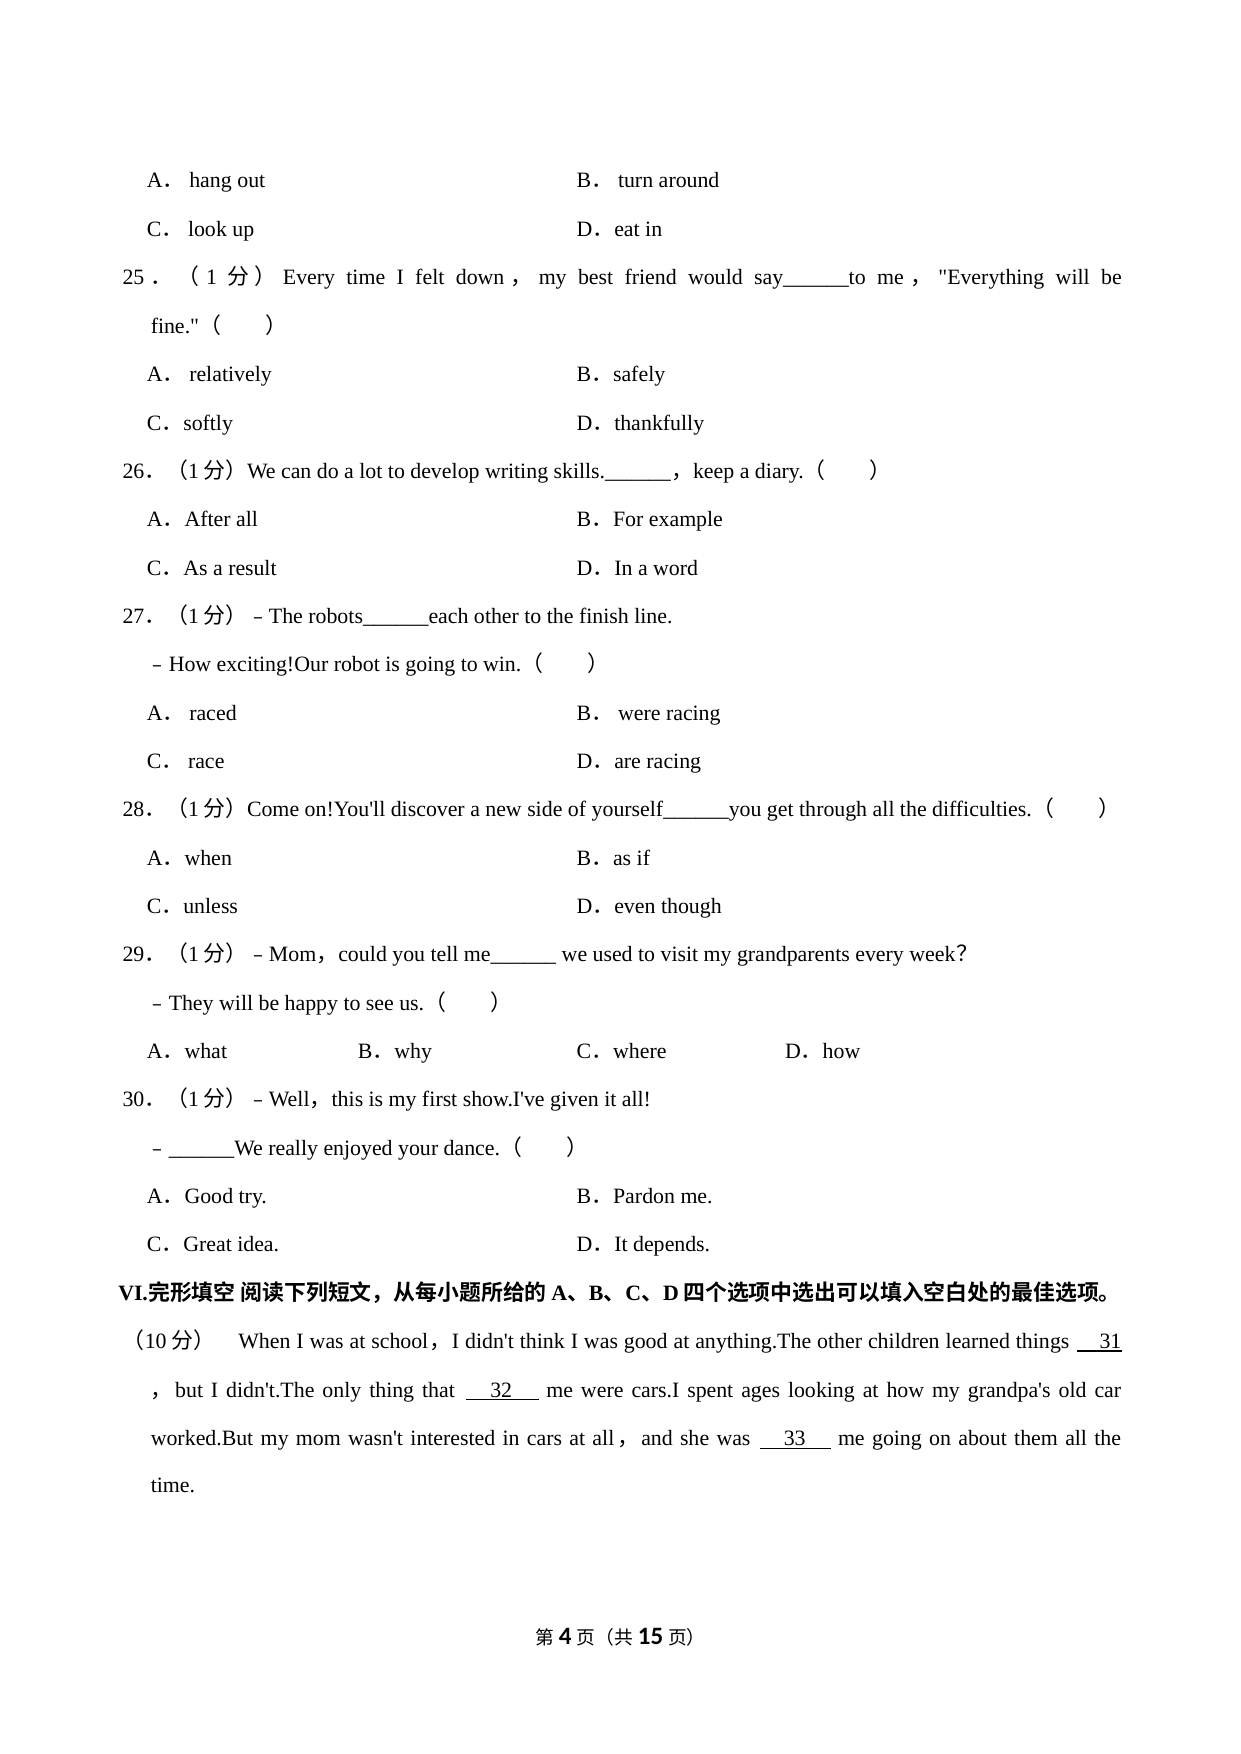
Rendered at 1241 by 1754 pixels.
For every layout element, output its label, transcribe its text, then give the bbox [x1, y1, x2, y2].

text 29．（1分）﹣Mom，could you tell me______ we used to visit my grandparents every week？ [122, 936, 1122, 968]
text 26．（1分）We can do a lot to develop writing skills.______，keep a diary.（ ） [122, 452, 1122, 485]
text 30．（1分）﹣Well，this is my first show.I've given it all! [122, 1081, 1122, 1113]
text ﹣They will be happy to see us.（ ） [147, 984, 1122, 1017]
text A． raced B． were racing [118, 694, 1122, 727]
text C．softly D．thankfully [118, 404, 1122, 437]
text ﹣______We really enjoyed your dance.（ ） [147, 1129, 1122, 1162]
text A．Good try. B．Pardon me. [118, 1177, 1122, 1210]
text A．what B．why C．where D．how [118, 1032, 1122, 1065]
text 25．（1分）Every time I felt down，my best friend would say______to me，"Everything will be fine."（ ） [122, 259, 1122, 340]
text VI.完形填空 阅读下列短文，从每小题所给的A、B、C、D四个选项中选出可以填入空白处的最佳选项。 [118, 1274, 1122, 1307]
text A．when B．as if [118, 839, 1122, 872]
text A． relatively B．safely [118, 356, 1122, 388]
text 27．（1分）﹣The robots______each other to the finish line. [122, 597, 1122, 630]
text C． race D．are racing [118, 742, 1122, 775]
text A． hang out B． turn around [118, 162, 1122, 194]
text C．unless D．even though [118, 887, 1122, 920]
text ﹣How exciting!Our robot is going to win.（ ） [147, 646, 1122, 678]
text C．Great idea. D．It depends. [118, 1226, 1122, 1258]
text 28．（1分）Come on!You'll discover a new side of yourself______you get through all the difficulties.（ ） [122, 791, 1122, 823]
text （10分） When I was at school，I didn't think I was good at anything.The other children learned things 31 ，but I didn't.The only thing that 32 me were cars.I spent ages looking at how my grandpa's old car worked.But my mom wasn't interested in cars at all，and she was 33 me going on about them all the time. [122, 1322, 1122, 1501]
text A．After all B．For example [118, 501, 1122, 533]
text C． look up D．eat in [118, 210, 1122, 243]
text C．As a result D．In a word [118, 549, 1122, 582]
